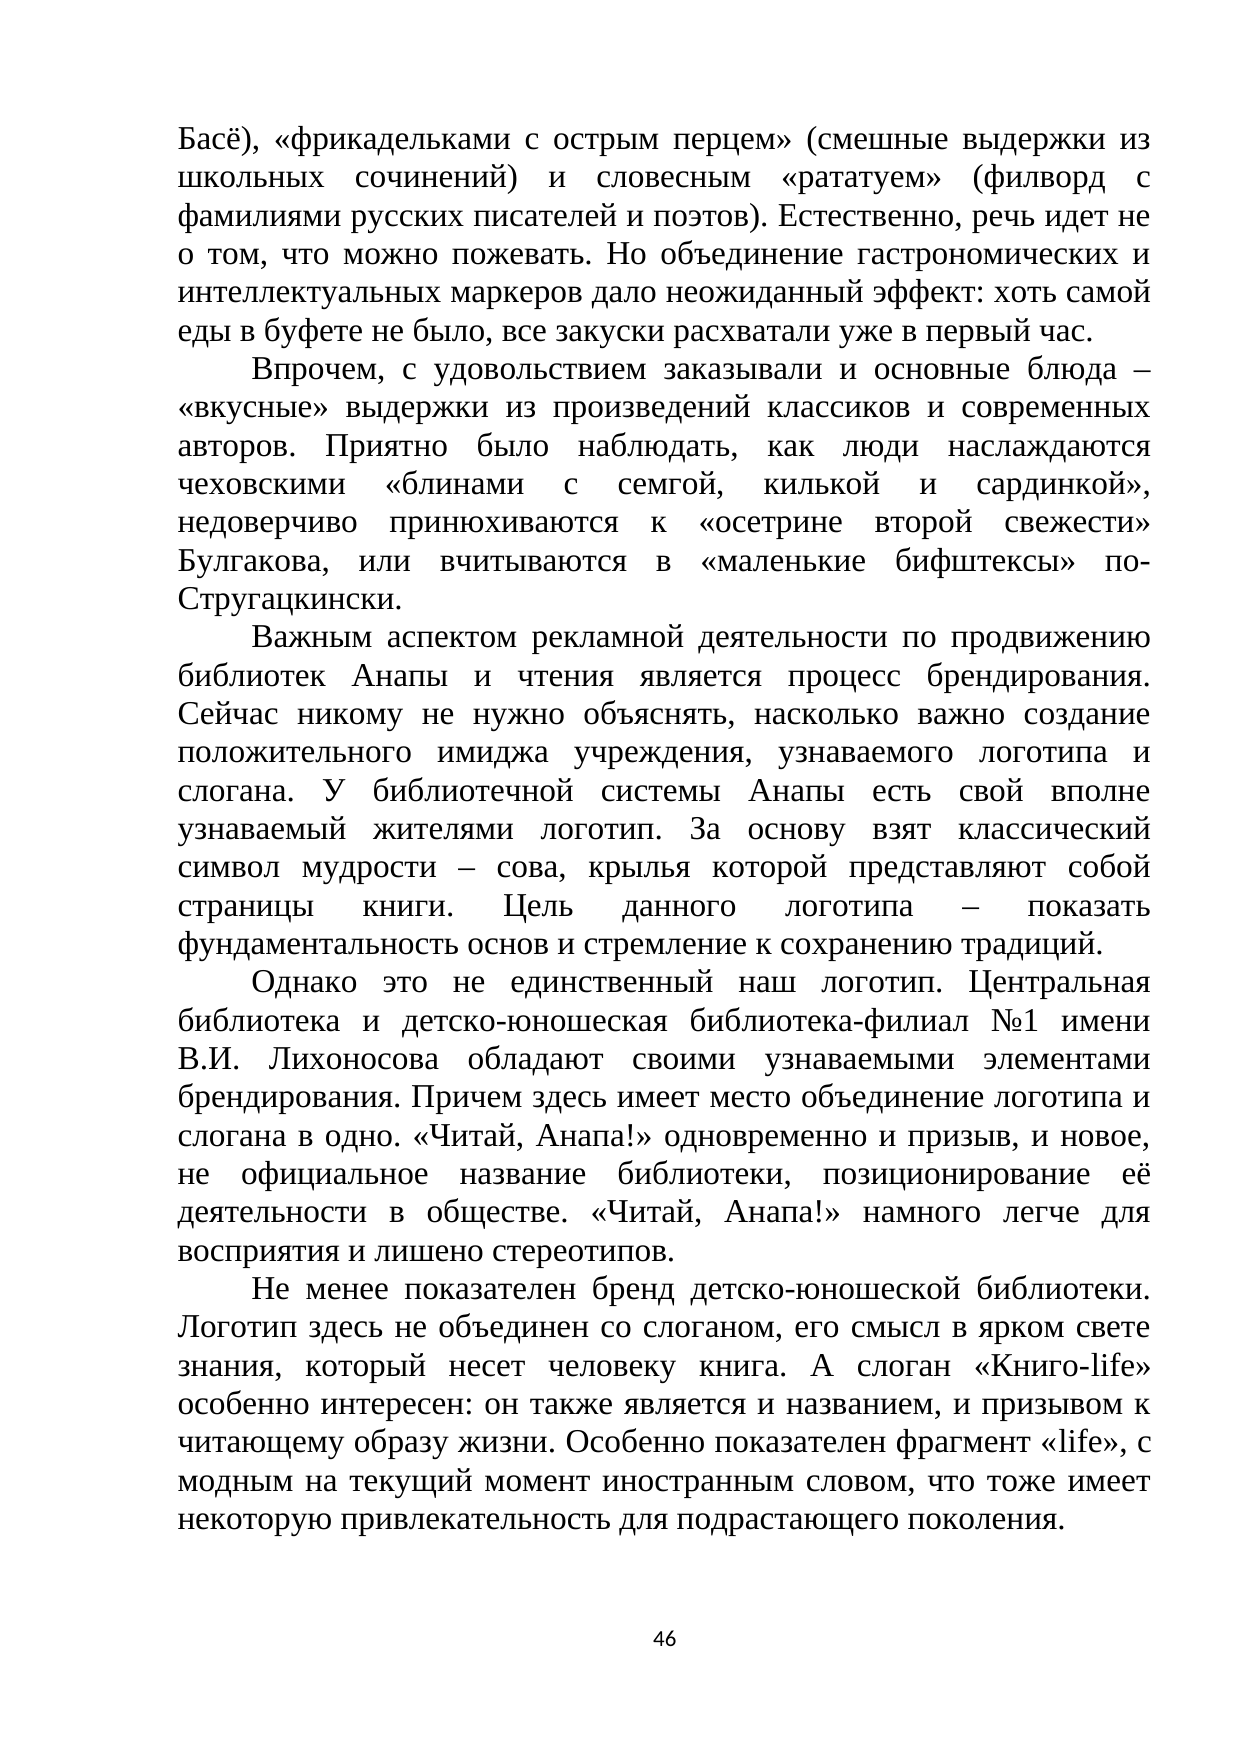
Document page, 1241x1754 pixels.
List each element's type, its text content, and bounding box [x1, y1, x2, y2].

text Не менее показателен бренд детско-юношеской библиотеки. Логотип здесь не объединен со слоганом, его смысл в ярком свете знания, который несет человеку книга. А слоган «Книго-life» особенно интересен: он также является и названием, и призывом к читающему образу жизни. Особенно показателен фрагмент «life», с модным на текущий момент иностранным словом, что тоже имеет некоторую привлекательность для подрастающего поколения. [177, 1268, 1152, 1536]
text Однако это не единственный наш логотип. Центральная библиотека и детско-юношеская библиотека-филиал №1 имени В.И. Лихоносова обладают своими узнаваемыми элементами брендирования. Причем здесь имеет место объединение логотипа и слогана в одно. «Читай, Анапа!» одновременно и призыв, и новое, не официальное название библиотеки, позиционирование её деятельности в обществе. «Читай, Анапа!» намного легче для восприятия и лишено стереотипов. [177, 961, 1152, 1268]
text Впрочем, с удовольствием заказывали и основные блюда – «вкусные» выдержки из произведений классиков и современных авторов. Приятно было наблюдать, как люди наслаждаются чеховскими «блинами с семгой, килькой и сардинкой», недоверчиво принюхиваются к «осетрине второй свежести» Булгакова, или вчитываются в «маленькие бифштексы» по-Стругацкински. [177, 348, 1152, 616]
text Важным аспектом рекламной деятельности по продвижению библиотек Анапы и чтения является процесс брендирования. Сейчас никому не нужно объяснять, насколько важно создание положительного имиджа учреждения, узнаваемого логотипа и слогана. У библиотечной системы Анапы есть свой вполне узнаваемый жителями логотип. За основу взят классический символ мудрости – сова, крылья которой представляют собой страницы книги. Цель данного логотипа – показать фундаментальность основ и стремление к сохранению традиций. [177, 616, 1152, 961]
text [177, 118, 1152, 348]
